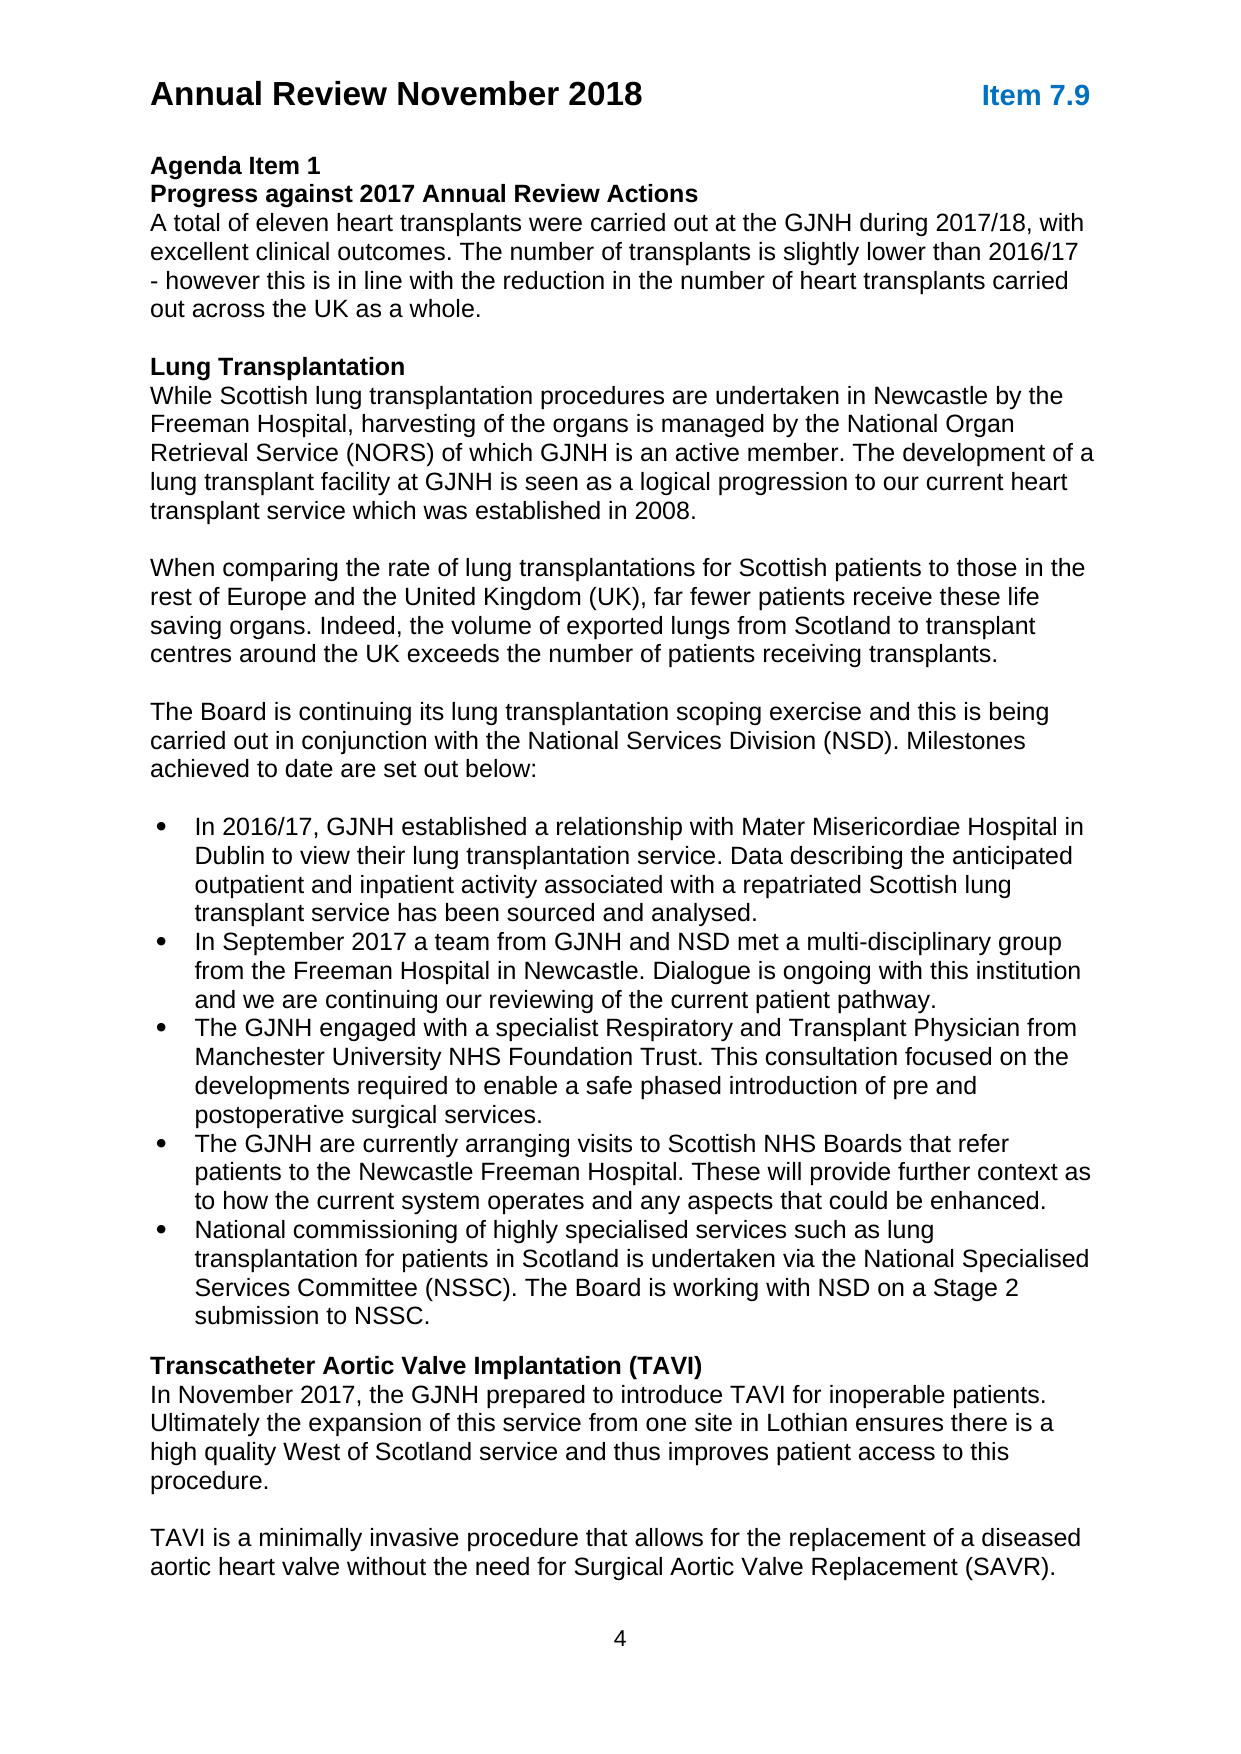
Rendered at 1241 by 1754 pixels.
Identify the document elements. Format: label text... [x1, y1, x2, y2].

text In November 2017, the GJNH prepared to introduce TAVI for inoperable patients. Ultimately the expansion of this service from one site in Lothian ensures there is a high quality West of Scotland service and thus improves patient access to this procedure. [150, 1379, 1095, 1494]
list The GJNH engaged with a specialist Respiratory and Transplant Physician from Manchester University NHS Foundation Trust. This consultation focused on the developments required to enable a safe phased introduction of pre and postoperative surgical services. [157, 1013, 1095, 1128]
text Lung Transplantation [150, 352, 1095, 381]
text When comparing the rate of lung transplantations for Scottish patients to those in the rest of Europe and the United Kingdom (UK), far fewer patients receive these life saving organs. Indeed, the volume of exported lungs from Scotland to transplant centres around the UK exceeds the number of patients receiving transplants. [150, 553, 1095, 668]
text While Scottish lung transplantation procedures are undertaken in Newcastle by the Freeman Hospital, harvesting of the organs is managed by the National Organ Retrieval Service (NORS) of which GJNH is an active member. The development of a lung transplant facility at GJNH is seen as a logical progression to our current heart transplant service which was established in 2008. [150, 381, 1095, 524]
list In 2016/17, GJNH established a relationship with Mater Misericordiae Hospital in Dublin to view their lung transplantation service. Data describing the anticipated outpatient and inpatient activity associated with a repatriated Scottish lung transplant service has been sourced and analysed. [157, 812, 1095, 927]
list The GJNH are currently arranging visits to Scottish NHS Boards that refer patients to the Newcastle Freeman Hospital. These will provide further context as to how the current system operates and any aspects that could be enhanced. [157, 1128, 1095, 1215]
list In September 2017 a team from GJNH and NSD met a multi-disciplinary group from the Freeman Hospital in Newcastle. Dialogue is ongoing with this institution and we are continuing our reviewing of the current patient pathway. [157, 927, 1095, 1013]
text A total of eleven heart transplants were carried out at the GJNH during 2017/18, with excellent clinical outcomes. The number of transplants is slightly lower than 2016/17 - however this is in line with the reduction in the number of heart transplants carried out across the UK as a whole. [150, 208, 1095, 323]
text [150, 1523, 1095, 1581]
list National commissioning of highly specialised services such as lung transplantation for patients in Scotland is undertaken via the National Specialised Services Committee (NSSC). The Board is working with NSD on a Stage 2 submission to NSSC. [157, 1215, 1095, 1330]
text The Board is continuing its lung transplantation scoping exercise and this is being carried out in conjunction with the National Services Division (NSD). Milestones achieved to date are set out below: [150, 697, 1095, 783]
text Transcatheter Aortic Valve Implantation (TAVI) [150, 1351, 1095, 1379]
